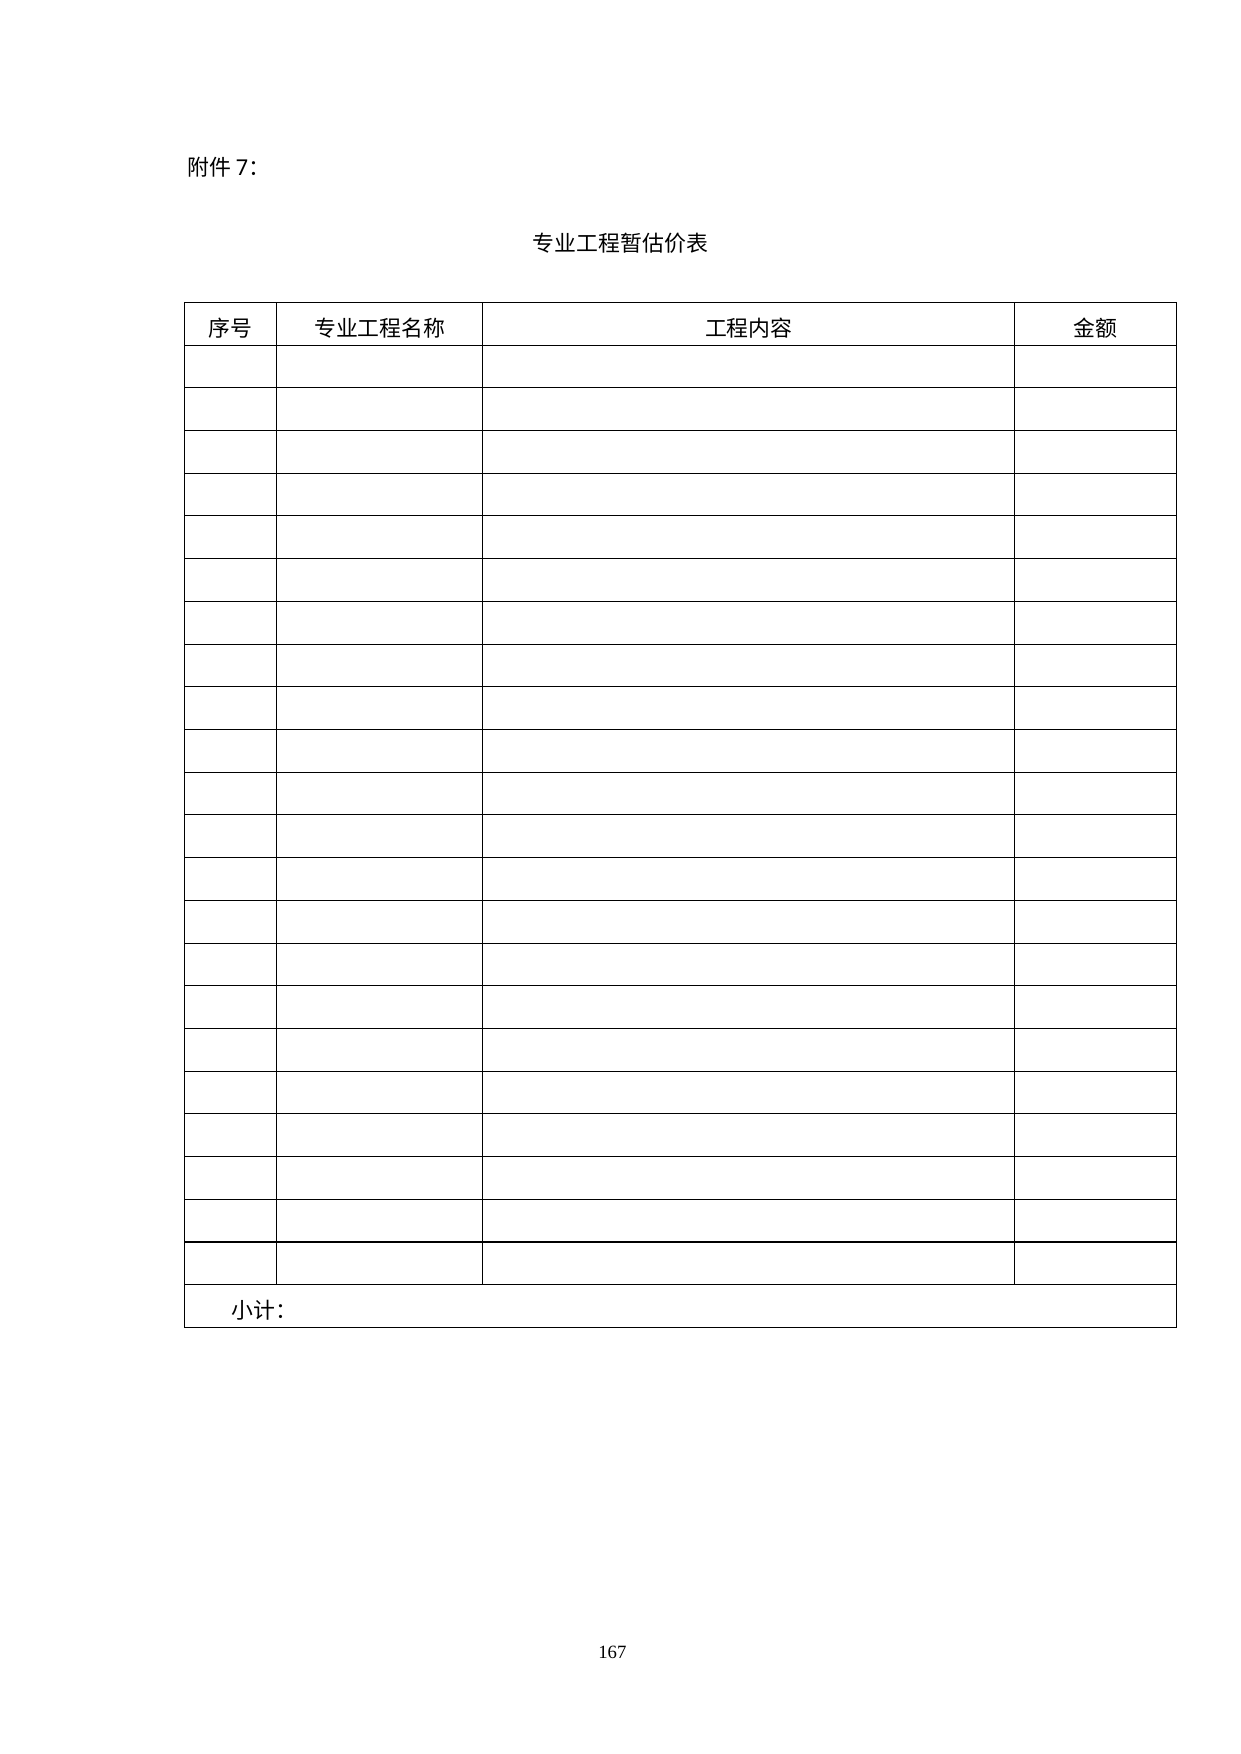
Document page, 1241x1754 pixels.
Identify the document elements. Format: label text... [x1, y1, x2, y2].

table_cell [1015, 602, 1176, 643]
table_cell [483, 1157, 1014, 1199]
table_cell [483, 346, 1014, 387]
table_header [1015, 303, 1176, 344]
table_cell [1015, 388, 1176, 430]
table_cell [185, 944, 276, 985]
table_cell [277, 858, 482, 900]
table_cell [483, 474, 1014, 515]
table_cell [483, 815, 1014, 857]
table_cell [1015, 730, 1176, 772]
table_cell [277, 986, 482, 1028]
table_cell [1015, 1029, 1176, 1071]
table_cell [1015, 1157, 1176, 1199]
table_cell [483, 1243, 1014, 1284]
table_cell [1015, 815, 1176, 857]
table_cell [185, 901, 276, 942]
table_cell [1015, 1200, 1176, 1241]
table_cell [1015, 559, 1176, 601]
text 专业工程暂估价表 [187, 226, 1053, 258]
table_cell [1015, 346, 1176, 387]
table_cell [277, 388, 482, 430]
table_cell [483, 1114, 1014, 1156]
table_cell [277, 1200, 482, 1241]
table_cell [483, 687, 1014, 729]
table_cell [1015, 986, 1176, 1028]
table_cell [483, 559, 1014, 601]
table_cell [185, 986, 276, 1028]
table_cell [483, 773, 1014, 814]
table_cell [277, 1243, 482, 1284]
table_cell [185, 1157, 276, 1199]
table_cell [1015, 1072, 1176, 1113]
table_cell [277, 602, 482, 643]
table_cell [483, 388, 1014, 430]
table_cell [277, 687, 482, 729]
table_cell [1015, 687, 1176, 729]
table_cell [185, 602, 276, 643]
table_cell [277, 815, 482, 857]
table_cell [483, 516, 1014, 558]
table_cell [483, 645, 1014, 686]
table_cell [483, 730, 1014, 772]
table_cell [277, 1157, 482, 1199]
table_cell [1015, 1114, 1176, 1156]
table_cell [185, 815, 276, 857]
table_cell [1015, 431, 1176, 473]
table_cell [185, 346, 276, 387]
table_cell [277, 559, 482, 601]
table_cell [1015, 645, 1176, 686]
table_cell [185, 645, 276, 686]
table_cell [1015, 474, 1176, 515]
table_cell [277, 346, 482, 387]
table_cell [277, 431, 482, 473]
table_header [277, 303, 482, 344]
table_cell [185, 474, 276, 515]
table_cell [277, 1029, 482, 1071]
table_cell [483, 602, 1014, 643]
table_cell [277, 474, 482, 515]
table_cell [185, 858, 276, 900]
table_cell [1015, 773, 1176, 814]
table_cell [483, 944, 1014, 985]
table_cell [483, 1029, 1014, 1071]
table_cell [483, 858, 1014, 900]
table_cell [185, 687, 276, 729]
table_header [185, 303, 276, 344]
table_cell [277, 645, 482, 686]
text 附件7： [187, 150, 1053, 182]
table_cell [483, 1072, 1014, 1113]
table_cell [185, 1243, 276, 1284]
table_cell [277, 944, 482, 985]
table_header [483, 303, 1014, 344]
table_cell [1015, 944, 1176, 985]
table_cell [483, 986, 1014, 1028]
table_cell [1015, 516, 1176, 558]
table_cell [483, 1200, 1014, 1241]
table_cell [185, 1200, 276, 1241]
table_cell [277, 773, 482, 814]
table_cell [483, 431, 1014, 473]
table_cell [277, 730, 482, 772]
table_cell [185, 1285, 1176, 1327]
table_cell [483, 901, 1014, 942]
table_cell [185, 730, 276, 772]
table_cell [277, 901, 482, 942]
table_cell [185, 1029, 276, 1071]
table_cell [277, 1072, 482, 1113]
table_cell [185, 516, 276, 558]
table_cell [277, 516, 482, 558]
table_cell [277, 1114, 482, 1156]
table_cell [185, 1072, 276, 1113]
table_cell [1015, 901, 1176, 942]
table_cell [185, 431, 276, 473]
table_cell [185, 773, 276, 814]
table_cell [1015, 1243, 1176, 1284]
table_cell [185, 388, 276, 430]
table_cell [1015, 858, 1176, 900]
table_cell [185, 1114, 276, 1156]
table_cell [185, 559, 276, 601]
